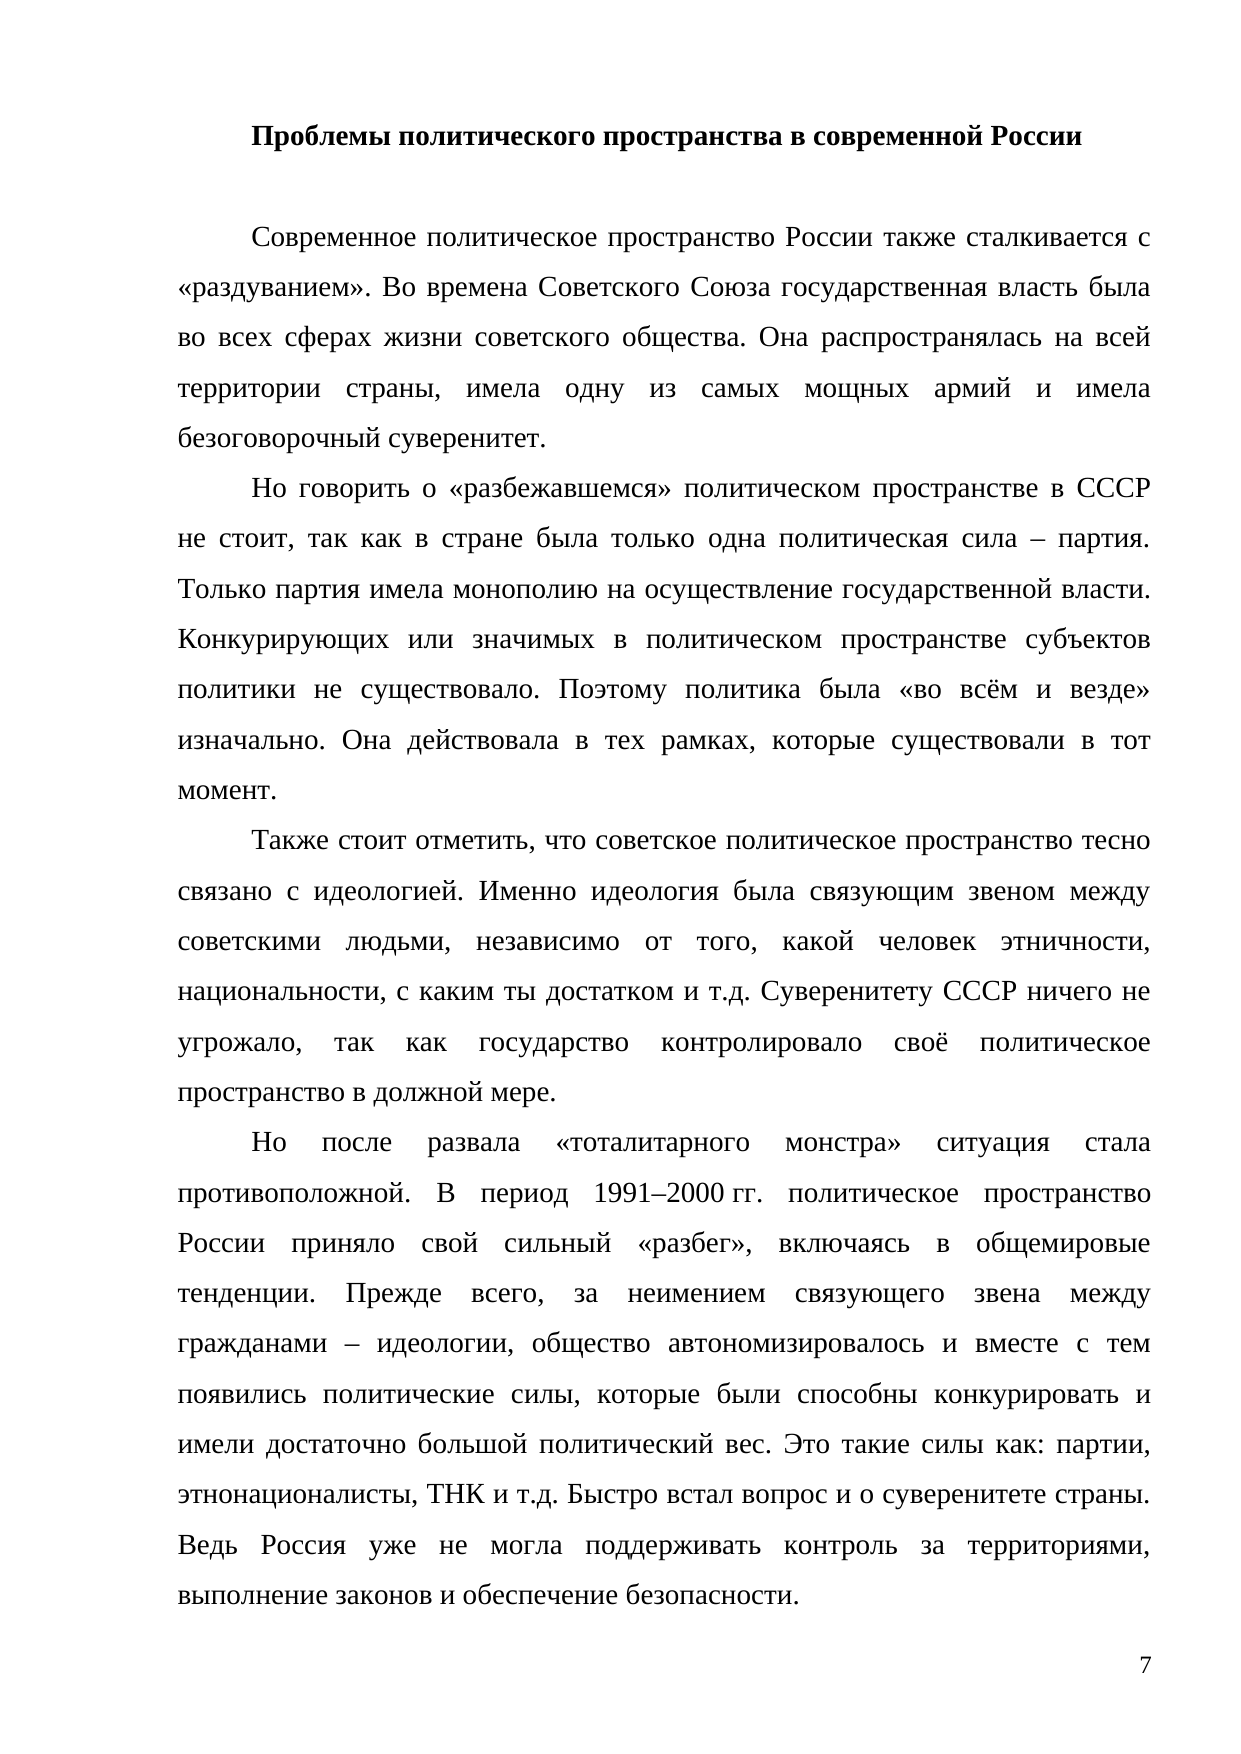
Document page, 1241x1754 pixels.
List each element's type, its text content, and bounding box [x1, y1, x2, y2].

text Проблемы политического пространства в современной России [177, 118, 1152, 152]
text Современное политическое пространство России также сталкивается с «раздуванием». Во времена Советского Союза государственная власть была во всех сферах жизни советского общества. Она распространялась на всей территории страны, имела одну из самых мощных армий и имела безоговорочный суверенитет. [177, 219, 1152, 453]
text Но после развала «тоталитарного монстра» ситуация стала противоположной. В период 1991–2000 гг. политическое пространство России приняло свой сильный «разбег», включаясь в общемировые тенденции. Прежде всего, за неимением связующего звена между гражданами – идеологии, общество автономизировалось и вместе с тем появились политические силы, которые были способны конкурировать и имели достаточно большой политический вес. Это такие силы как: партии, этнонационалисты, ТНК и т.д. Быстро встал вопрос и о суверенитете страны. Ведь Россия уже не могла поддерживать контроль за территориями, выполнение законов и обеспечение безопасности. [177, 1124, 1152, 1611]
text Но говорить о «разбежавшемся» политическом пространстве в СССР не стоит, так как в стране была только одна политическая сила – партия. Только партия имела монополию на осуществление государственной власти. Конкурирующих или значимых в политическом пространстве субъектов политики не существовало. Поэтому политика была «во всём и везде» изначально. Она действовала в тех рамках, которые существовали в тот момент. [177, 470, 1152, 806]
text Также стоит отметить, что советское политическое пространство тесно связано с идеологией. Именно идеология была связующим звеном между советскими людьми, независимо от того, какой человек этничности, национальности, с каким ты достатком и т.д. Суверенитету СССР ничего не угрожало, так как государство контролировало своё политическое пространство в должной мере. [177, 822, 1152, 1108]
